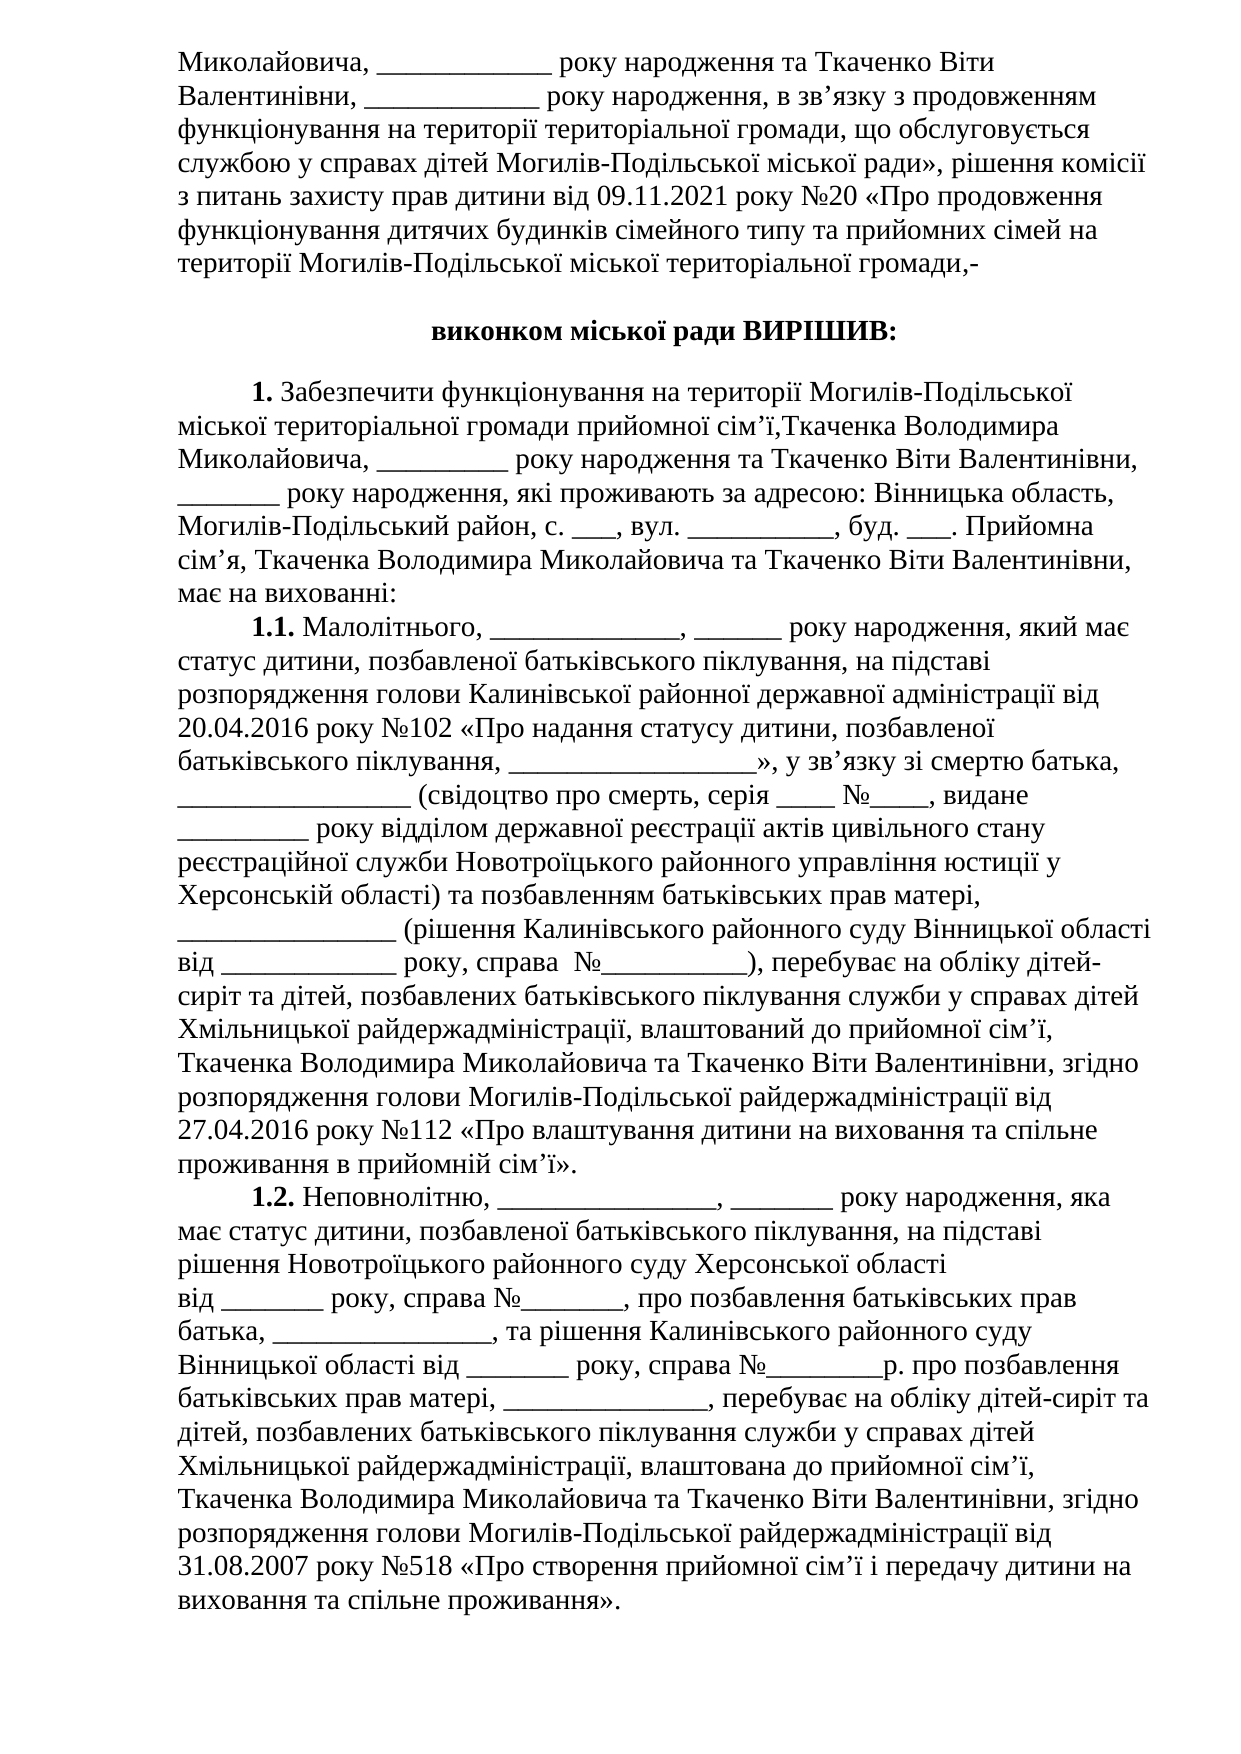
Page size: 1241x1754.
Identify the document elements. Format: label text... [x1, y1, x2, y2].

text 1.2. Неповнолітню, _______________, _______ року народження, яка має статус дитини, позбавленої батьківського піклування, на підставі рішення Новотроїцького районного суду Херсонської області [177, 1179, 1152, 1280]
text від _______ року, справа №_______, про позбавлення батьківських прав батька, _______________, та рішення Калинівського районного суду Вінницької області від _______ року, справа №________р. про позбавлення батьківських прав матері, ______________, перебуває на обліку дітей-сиріт та дітей, позбавлених батьківського піклування служби у справах дітей Хмільницької райдержадміністрації, влаштована до прийомної сім’ї, Ткаченка Володимира Миколайовича та Ткаченко Віти Валентинівни, згідно розпорядження голови Могилів-Подільської райдержадміністрації від 31.08.2007 року №518 «Про створення прийомної сім’ї і передачу дитини на виховання та спільне проживання». [177, 1280, 1152, 1615]
text Миколайовича, ____________ року народження та Ткаченко Віти Валентинівни, ____________ року народження, в зв’язку з продовженням функціонування на території територіальної громади, що обслуговується службою у справах дітей Могилів-Подільської міської ради», рішення комісії з питань захисту прав дитини від 09.11.2021 року №20 «Про продовження функціонування дитячих будинків сімейного типу та прийомних сімей на території Могилів-Подільської міської територіальної громади,- [177, 44, 1152, 279]
text виконком міської ради ВИРІШИВ: [177, 313, 1152, 346]
text 1. Забезпечити функціонування на території Могилів-Подільської міської територіальної громади прийомної сім’ї,Ткаченка Володимира Миколайовича, _________ року народження та Ткаченко Віти Валентинівни, _______ року народження, які проживають за адресою: Вінницька область, Могилів-Подільський район, с. ___, вул. __________, буд. ___. Прийомна сім’я, Ткаченка Володимира Миколайовича та Ткаченко Віти Валентинівни, має на вихованні: [177, 374, 1152, 609]
text 1.1. Малолітнього, _____________, ______ року народження, який має статус дитини, позбавленої батьківського піклування, на підставі розпорядження голови Калинівської районної державної адміністрації від 20.04.2016 року №102 «Про надання статусу дитини, позбавленої батьківського піклування, _________________», у зв’язку зі смертю батька, ________________ (свідоцтво про смерть, серія ____ №____, видане _________ року відділом державної реєстрації актів цивільного стану реєстраційної служби Новотроїцького районного управління юстиції у Херсонській області) та позбавленням батьківських прав матері, _______________ (рішення Калинівського районного суду Вінницької області від ____________ року, справа №__________), перебуває на обліку дітей-сиріт та дітей, позбавлених батьківського піклування служби у справах дітей Хмільницької райдержадміністрації, влаштований до прийомної сім’ї, Ткаченка Володимира Миколайовича та Ткаченко Віти Валентинівни, згідно розпорядження голови Могилів-Подільської райдержадміністрації від 27.04.2016 року №112 «Про влаштування дитини на виховання та спільне проживання в прийомній сім’ї». [177, 609, 1152, 1179]
